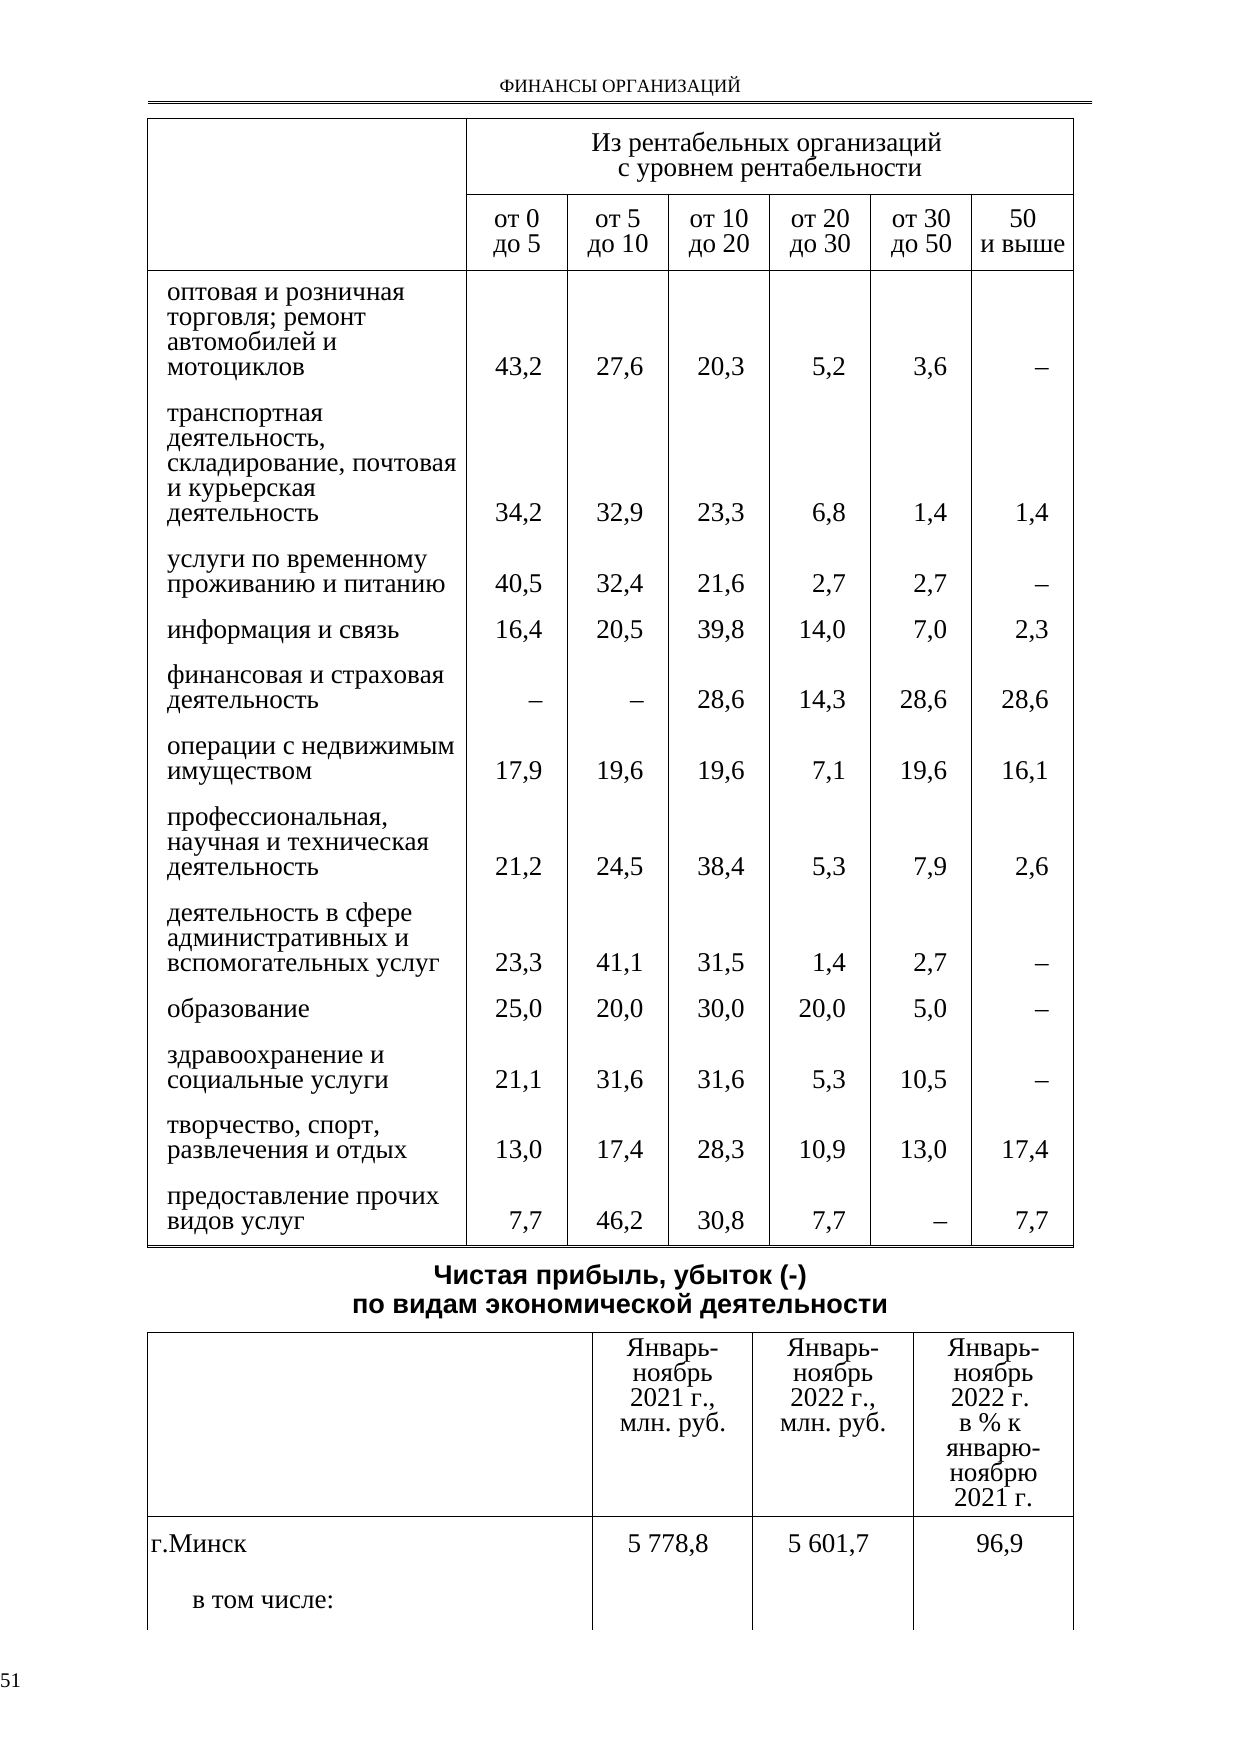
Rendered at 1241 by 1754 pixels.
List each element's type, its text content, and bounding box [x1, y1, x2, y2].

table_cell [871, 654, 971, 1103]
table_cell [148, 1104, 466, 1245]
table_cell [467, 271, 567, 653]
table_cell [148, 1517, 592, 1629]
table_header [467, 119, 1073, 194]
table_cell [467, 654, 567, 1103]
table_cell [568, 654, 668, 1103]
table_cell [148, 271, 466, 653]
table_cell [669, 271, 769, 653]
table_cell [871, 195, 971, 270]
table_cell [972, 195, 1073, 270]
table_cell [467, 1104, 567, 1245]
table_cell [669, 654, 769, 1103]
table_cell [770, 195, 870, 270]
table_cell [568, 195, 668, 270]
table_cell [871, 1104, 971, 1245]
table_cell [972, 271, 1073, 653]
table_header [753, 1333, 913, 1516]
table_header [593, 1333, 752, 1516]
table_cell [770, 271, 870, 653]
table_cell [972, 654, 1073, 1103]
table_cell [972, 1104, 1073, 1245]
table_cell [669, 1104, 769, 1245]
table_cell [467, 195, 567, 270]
text Чистая прибыль, убыток (-) по видам экономической деятельности [148, 1261, 1092, 1319]
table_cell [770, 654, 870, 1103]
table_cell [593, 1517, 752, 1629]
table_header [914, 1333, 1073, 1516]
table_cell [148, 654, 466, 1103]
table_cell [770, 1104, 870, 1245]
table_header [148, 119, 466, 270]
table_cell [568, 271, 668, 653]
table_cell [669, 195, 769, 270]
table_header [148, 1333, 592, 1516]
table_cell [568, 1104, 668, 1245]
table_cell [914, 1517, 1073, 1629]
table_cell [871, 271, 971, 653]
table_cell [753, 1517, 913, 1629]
